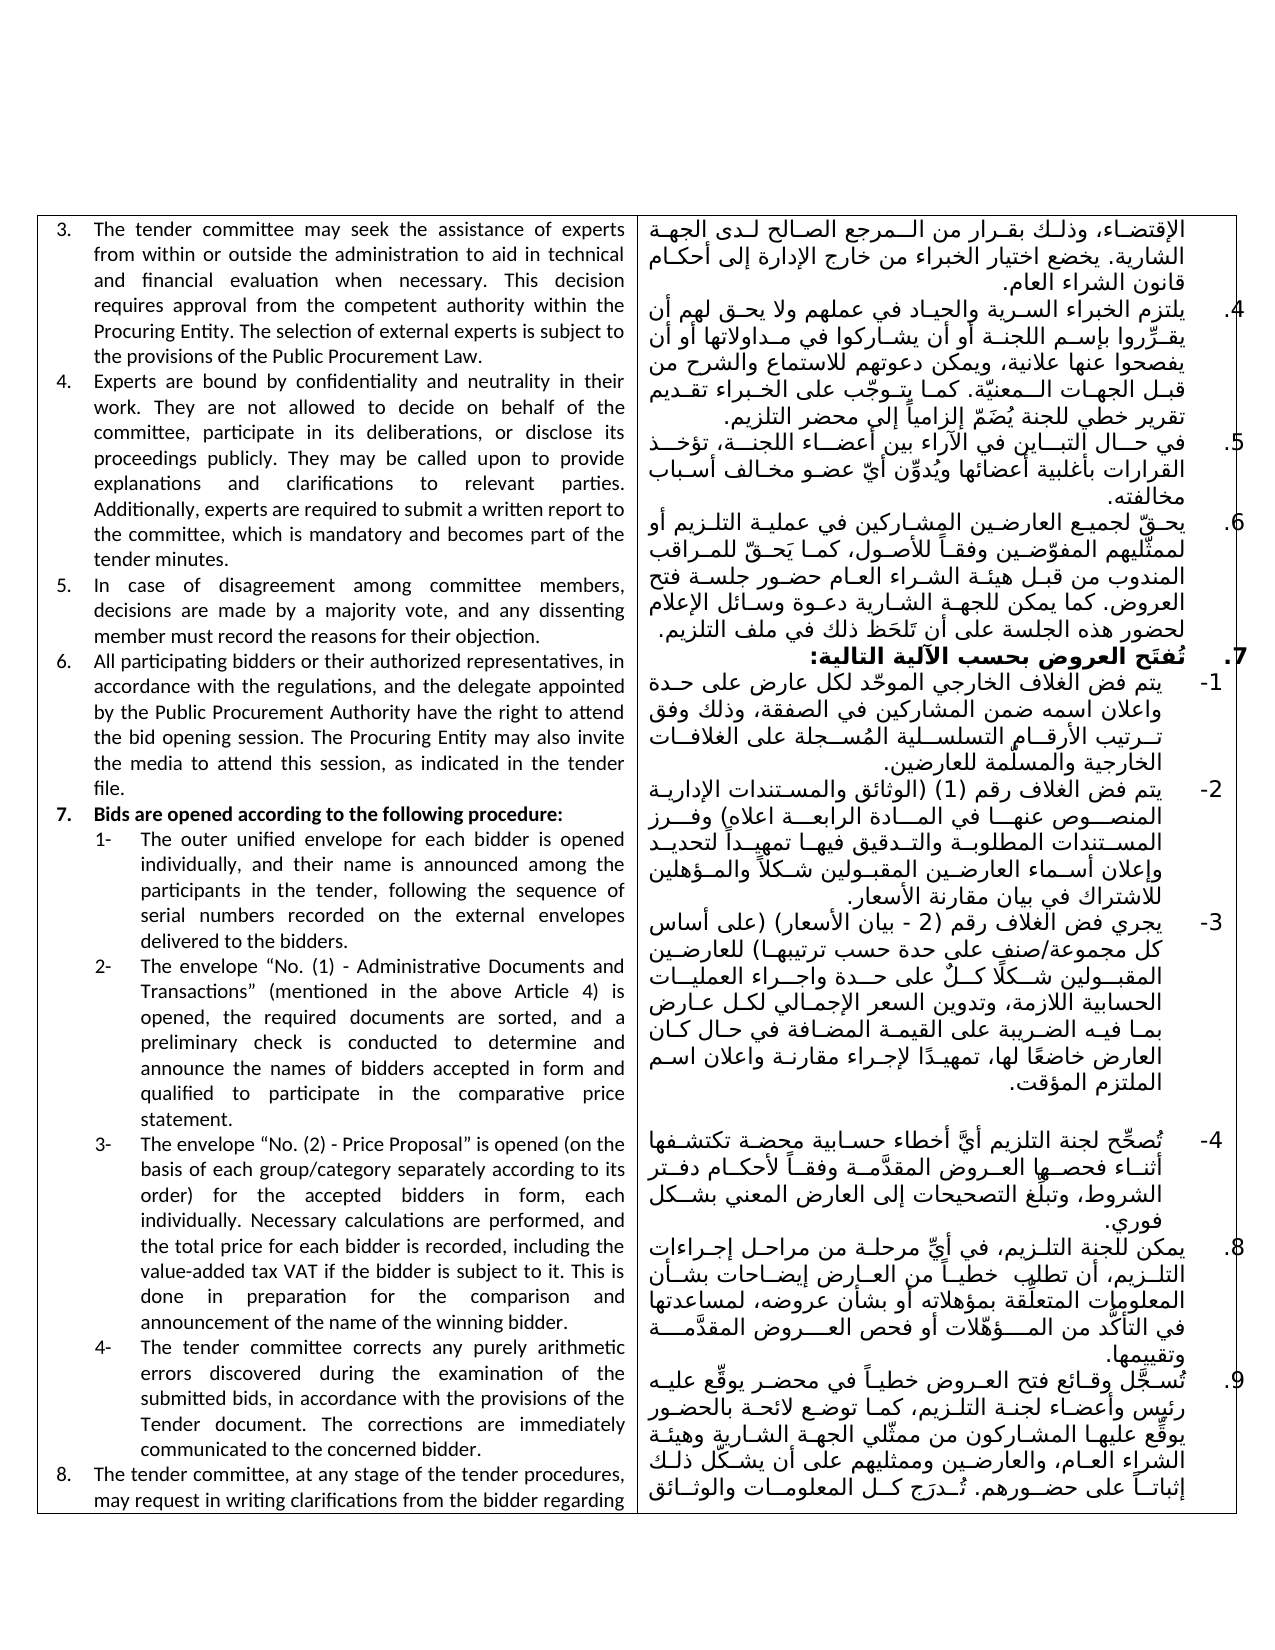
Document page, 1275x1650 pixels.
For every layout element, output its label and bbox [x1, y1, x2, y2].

table_cell [638, 216, 1236, 1512]
table_cell [38, 216, 637, 1512]
